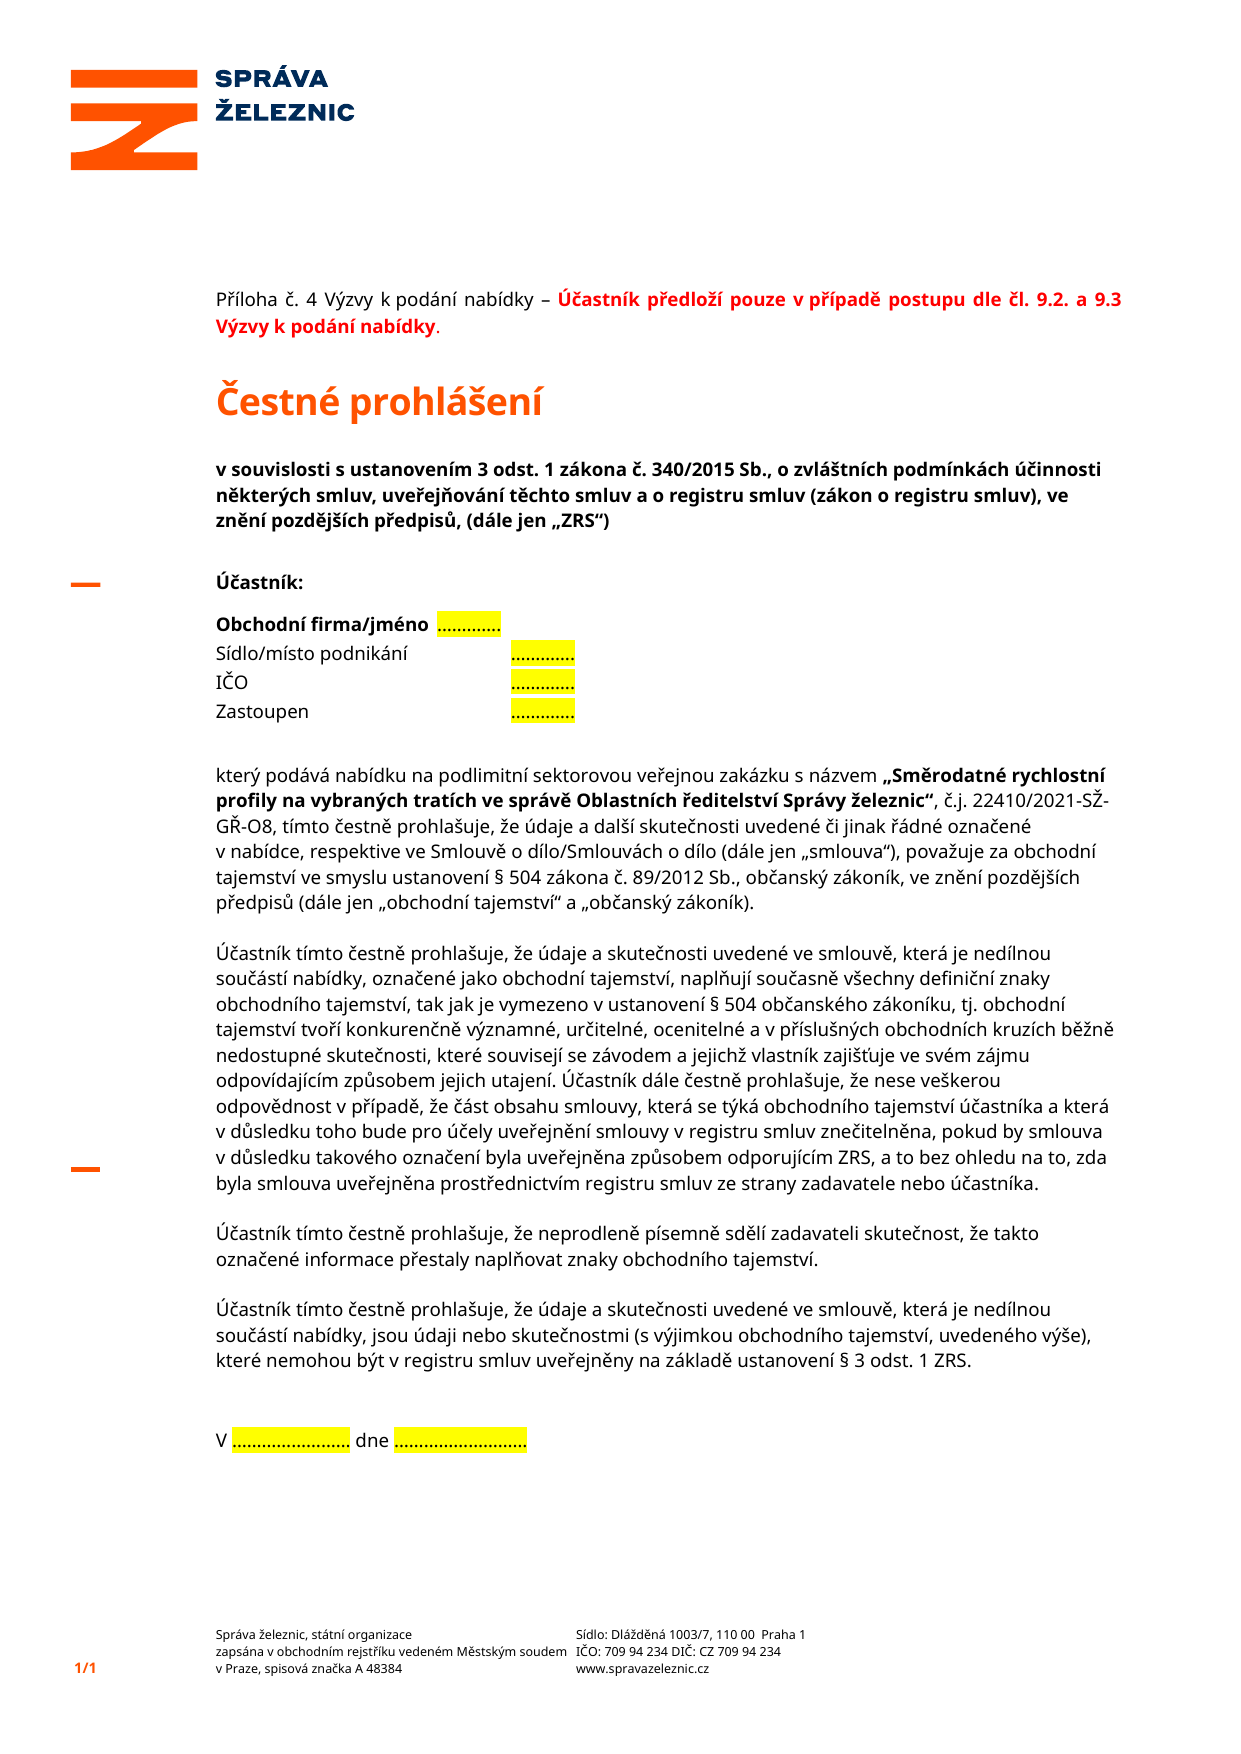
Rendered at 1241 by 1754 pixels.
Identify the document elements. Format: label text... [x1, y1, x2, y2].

text Sídlo/místo podnikání …………. [216, 637, 1122, 666]
text v souvislosti s ustanovením 3 odst. 1 zákona č. 340/2015 Sb., o zvláštních podmínkách účinnosti některých smluv, uveřejňování těchto smluv a o registru smluv (zákon o registru smluv), ve znění pozdějších předpisů, (dále jen „ZRS“) [216, 456, 1122, 533]
text IČO …………. [216, 666, 1122, 695]
text Účastník tímto čestně prohlašuje, že neprodleně písemně sdělí zadavateli skutečnost, že takto označené informace přestaly naplňovat znaky obchodního tajemství. [216, 1220, 1122, 1271]
text Obchodní firma/jméno …………. [216, 608, 1122, 637]
text Účastník tímto čestně prohlašuje, že údaje a skutečnosti uvedené ve smlouvě, která je nedílnou součástí nabídky, jsou údaji nebo skutečnostmi (s výjimkou obchodního tajemství, uvedeného výše), které nemohou být v registru smluv uveřejněny na základě ustanovení § 3 odst. 1 ZRS. [216, 1296, 1122, 1373]
text V …………………… dne ……………………… [216, 1423, 1121, 1453]
text Účastník tímto čestně prohlašuje, že údaje a skutečnosti uvedené ve smlouvě, která je nedílnou součástí nabídky, označené jako obchodní tajemství, naplňují současně všechny definiční znaky obchodního tajemství, tak jak je vymezeno v ustanovení § 504 občanského zákoníku, tj. obchodní tajemství tvoří konkurenčně významné, určitelné, ocenitelné a v příslušných obchodních kruzích běžně nedostupné skutečnosti, které souvisejí se závodem a jejichž vlastník zajišťuje ve svém zájmu odpovídajícím způsobem jejich utajení. Účastník dále čestně prohlašuje, že nese veškerou odpovědnost v případě, že část obsahu smlouvy, která se týká obchodního tajemství účastníka a která v důsledku toho bude pro účely uveřejnění smlouvy v registru smluv znečitelněna, pokud by smlouva v důsledku takového označení byla uveřejněna způsobem odporujícím ZRS, a to bez ohledu na to, zda byla smlouva uveřejněna prostřednictvím registru smluv ze strany zadavatele nebo účastníka. [216, 940, 1122, 1195]
subtitle Čestné prohlášení [216, 375, 1122, 426]
text Zastoupen …………. [216, 695, 1122, 724]
text Příloha č. 4 Výzvy k podání nabídky – Účastník předloží pouze v případě postupu dle čl. 9.2. a 9.3 Výzvy k podání nabídky. [216, 286, 1122, 339]
text Účastník: [216, 565, 1122, 596]
text který podává nabídku na podlimitní sektorovou veřejnou zakázku s názvem „Směrodatné rychlostní profily na vybraných tratích ve správě Oblastních ředitelství Správy železnic“, č.j. 22410/2021-SŽ-GŘ-O8, tímto čestně prohlašuje, že údaje a další skutečnosti uvedené či jinak řádné označené v nabídce, respektive ve Smlouvě o dílo/Smlouvách o dílo (dále jen „smlouva“), považuje za obchodní tajemství ve smyslu ustanovení § 504 zákona č. 89/2012 Sb., občanský zákoník, ve znění pozdějších předpisů (dále jen „obchodní tajemství“ a „občanský zákoník). [216, 762, 1122, 915]
